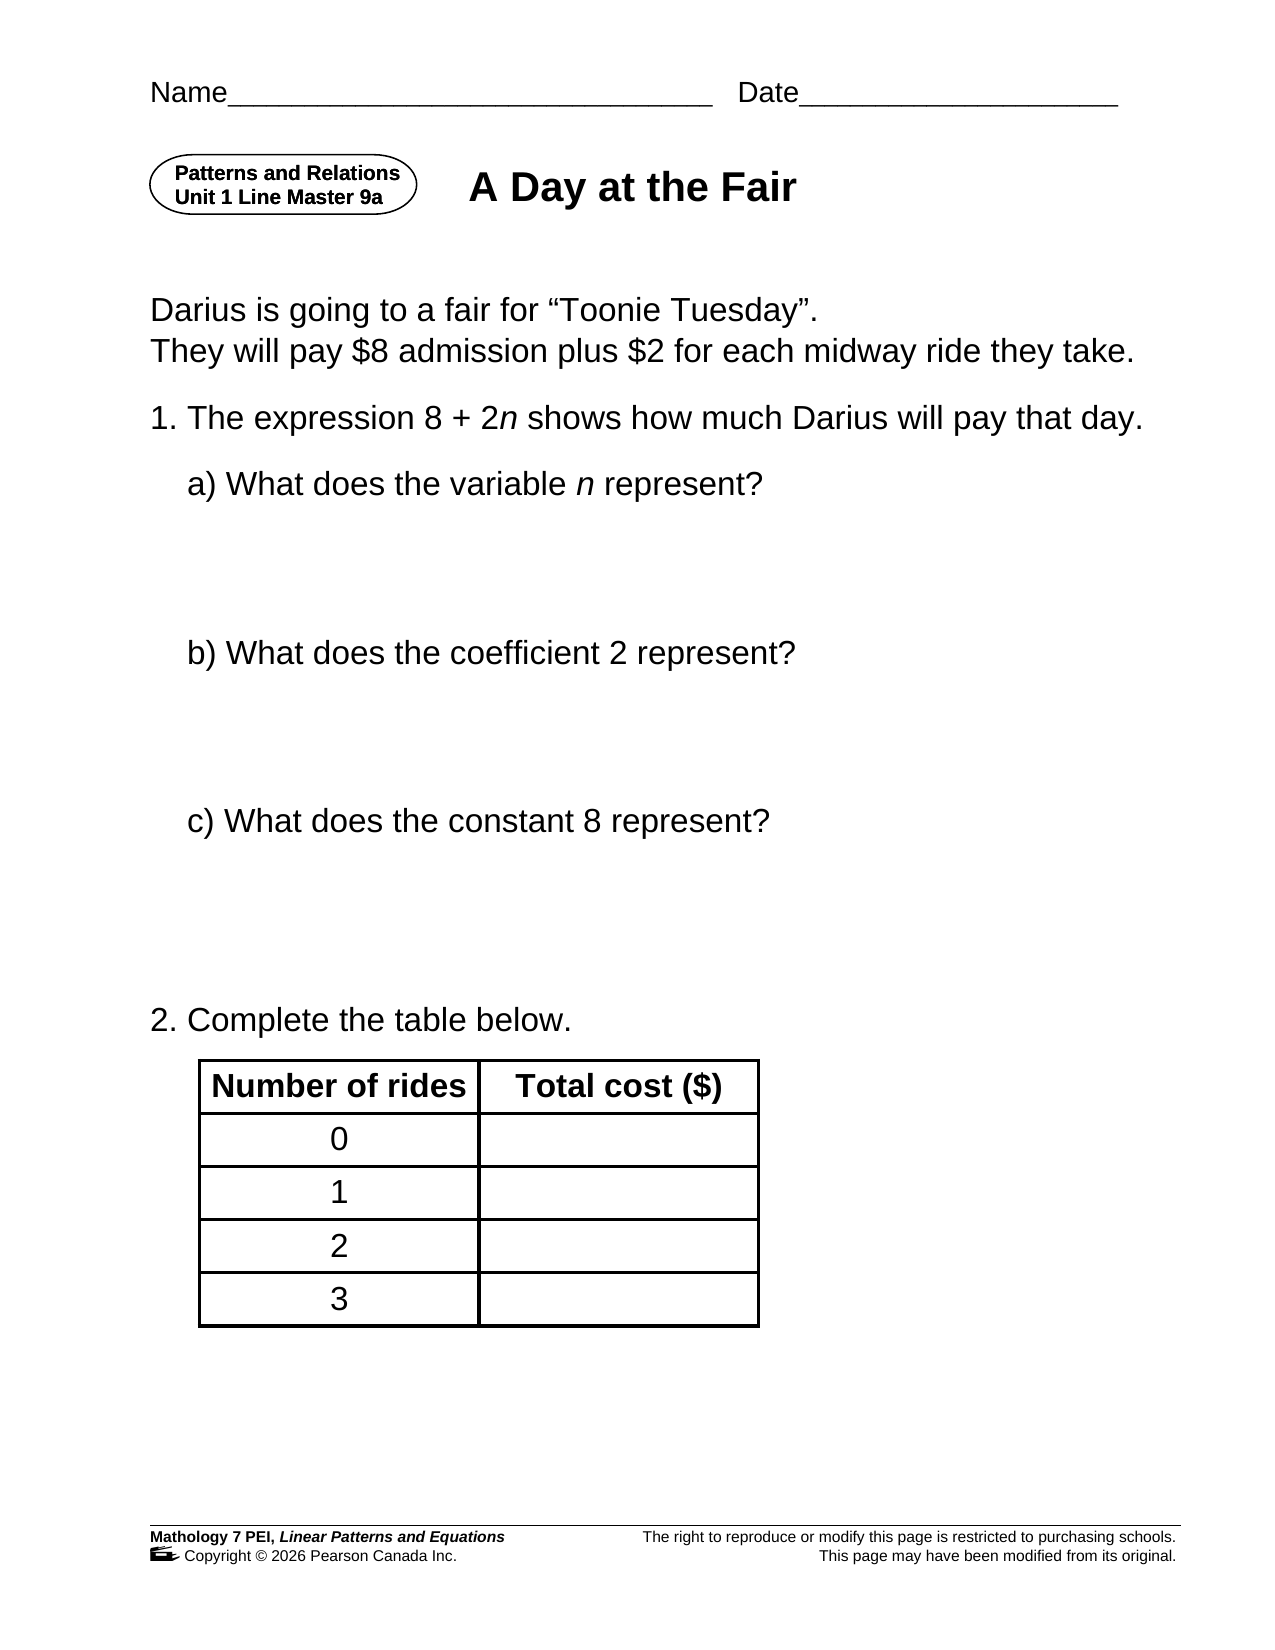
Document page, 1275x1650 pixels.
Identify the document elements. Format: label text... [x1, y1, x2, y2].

table_cell [481, 1221, 757, 1271]
table_cell [481, 1274, 757, 1324]
picture [150, 1546, 180, 1561]
table_cell 2 [201, 1221, 477, 1271]
text Darius is going to a fair for “Toonie Tuesday”. They will pay $8 admission plus $2 for each midway ride they take. [150, 290, 1181, 370]
text a) What does the variable n represent? [150, 464, 1181, 503]
text c) What does the constant 8 represent? [150, 801, 1181, 839]
text 2. Complete the table below. [150, 1001, 1181, 1039]
text b) What does the coefficient 2 represent? [150, 633, 1181, 671]
table_cell 0 [201, 1115, 477, 1165]
table_header Total cost ($) [481, 1062, 757, 1112]
table_cell [481, 1168, 757, 1218]
table_cell [481, 1115, 757, 1165]
table_cell 3 [201, 1274, 477, 1324]
table_header Number of rides [201, 1062, 477, 1112]
text 1. The expression 8 + 2n shows how much Darius will pay that day. [150, 398, 1181, 436]
table_cell 1 [201, 1168, 477, 1218]
